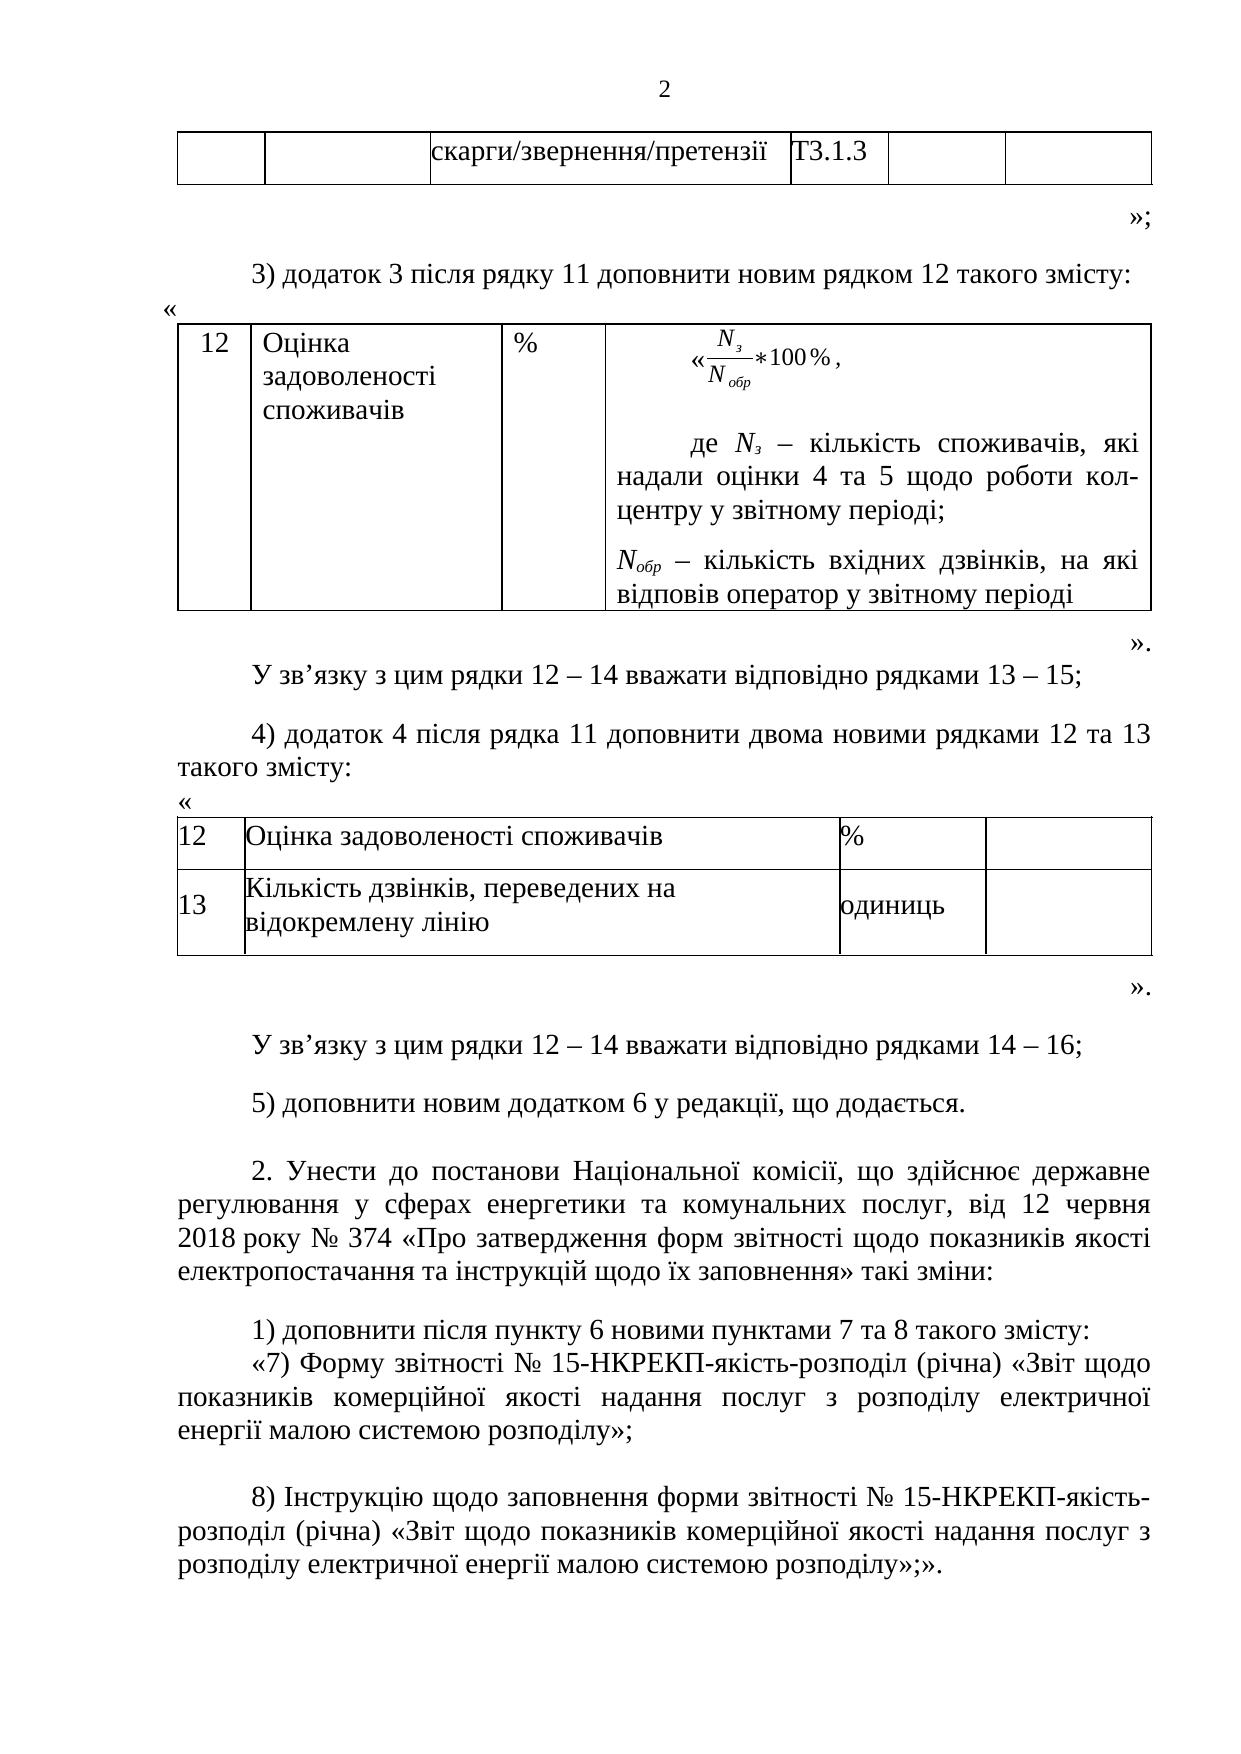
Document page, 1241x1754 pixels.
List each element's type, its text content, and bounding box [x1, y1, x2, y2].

text ». [177, 624, 1152, 657]
text «7) Форму звітності № 15-НКРЕКП-якість-розподіл (річна) «Звіт щодо показників комерційної якості надання послуг з розподілу електричної енергії малою системою розподілу»; [177, 1345, 1152, 1446]
text « [162, 290, 1152, 323]
table_cell [987, 870, 1151, 954]
text У зв’язку з цим рядки 12 – 14 вважати відповідно рядками 14 – 16; [177, 1027, 1152, 1061]
text 8) Інструкцію щодо заповнення форми звітності № 15-НКРЕКП-якість-розподіл (річна) «Звіт щодо показників комерційної якості надання послуг з розподілу електричної енергії малою системою розподілу»;». [177, 1479, 1152, 1580]
table_cell [1006, 133, 1151, 183]
table_cell Кількість дзвінків, переведених на відокремлену лінію [246, 870, 839, 954]
table_header % [503, 325, 605, 609]
text 4) додаток 4 після рядка 11 доповнити двома новими рядками 12 та 13 такого змісту: [177, 716, 1152, 783]
text 3) додаток 3 після рядку 11 доповнити новим рядком 12 такого змісту: [177, 256, 1152, 290]
text ». [177, 968, 1152, 1002]
table_header 12 [179, 325, 250, 609]
table_cell 13 [178, 870, 244, 954]
table_cell скарги/звернення/претензії [431, 133, 790, 183]
table_header Оцінка задоволеності споживачів [246, 818, 839, 869]
text « [177, 783, 1152, 816]
table_header % [841, 818, 985, 869]
text 2. Унести до постанови Національної комісії, що здійснює державне регулювання у сферах енергетики та комунальних послуг, від 12 червня 2018 року № 374 «Про затвердження форм звітності щодо показників якості електропостачання та інструкцій щодо їх заповнення» такі зміни: [177, 1153, 1152, 1287]
table_cell T3.1.3 [792, 133, 888, 183]
table_header « де Nз – кількість споживачів, які надали оцінки 4 та 5 щодо роботи кол-центру у звітному періоді; Nобр – кількість вхідних дзвінків, на які відповів оператор у звітному періоді [606, 325, 1150, 609]
table_header 12 [178, 818, 244, 869]
text У зв’язку з цим рядки 12 – 14 вважати відповідно рядками 13 – 15; [177, 657, 1152, 691]
text 5) доповнити новим додатком 6 у редакції, що додається. [177, 1086, 1152, 1119]
text 1) доповнити після пункту 6 новими пунктами 7 та 8 такого змісту: [177, 1312, 1152, 1345]
table_cell [889, 133, 1005, 183]
table_header Оцінка задоволеності споживачів [252, 325, 501, 609]
table_cell одиниць [841, 870, 985, 954]
text »; [177, 198, 1152, 231]
table_header [987, 818, 1151, 869]
